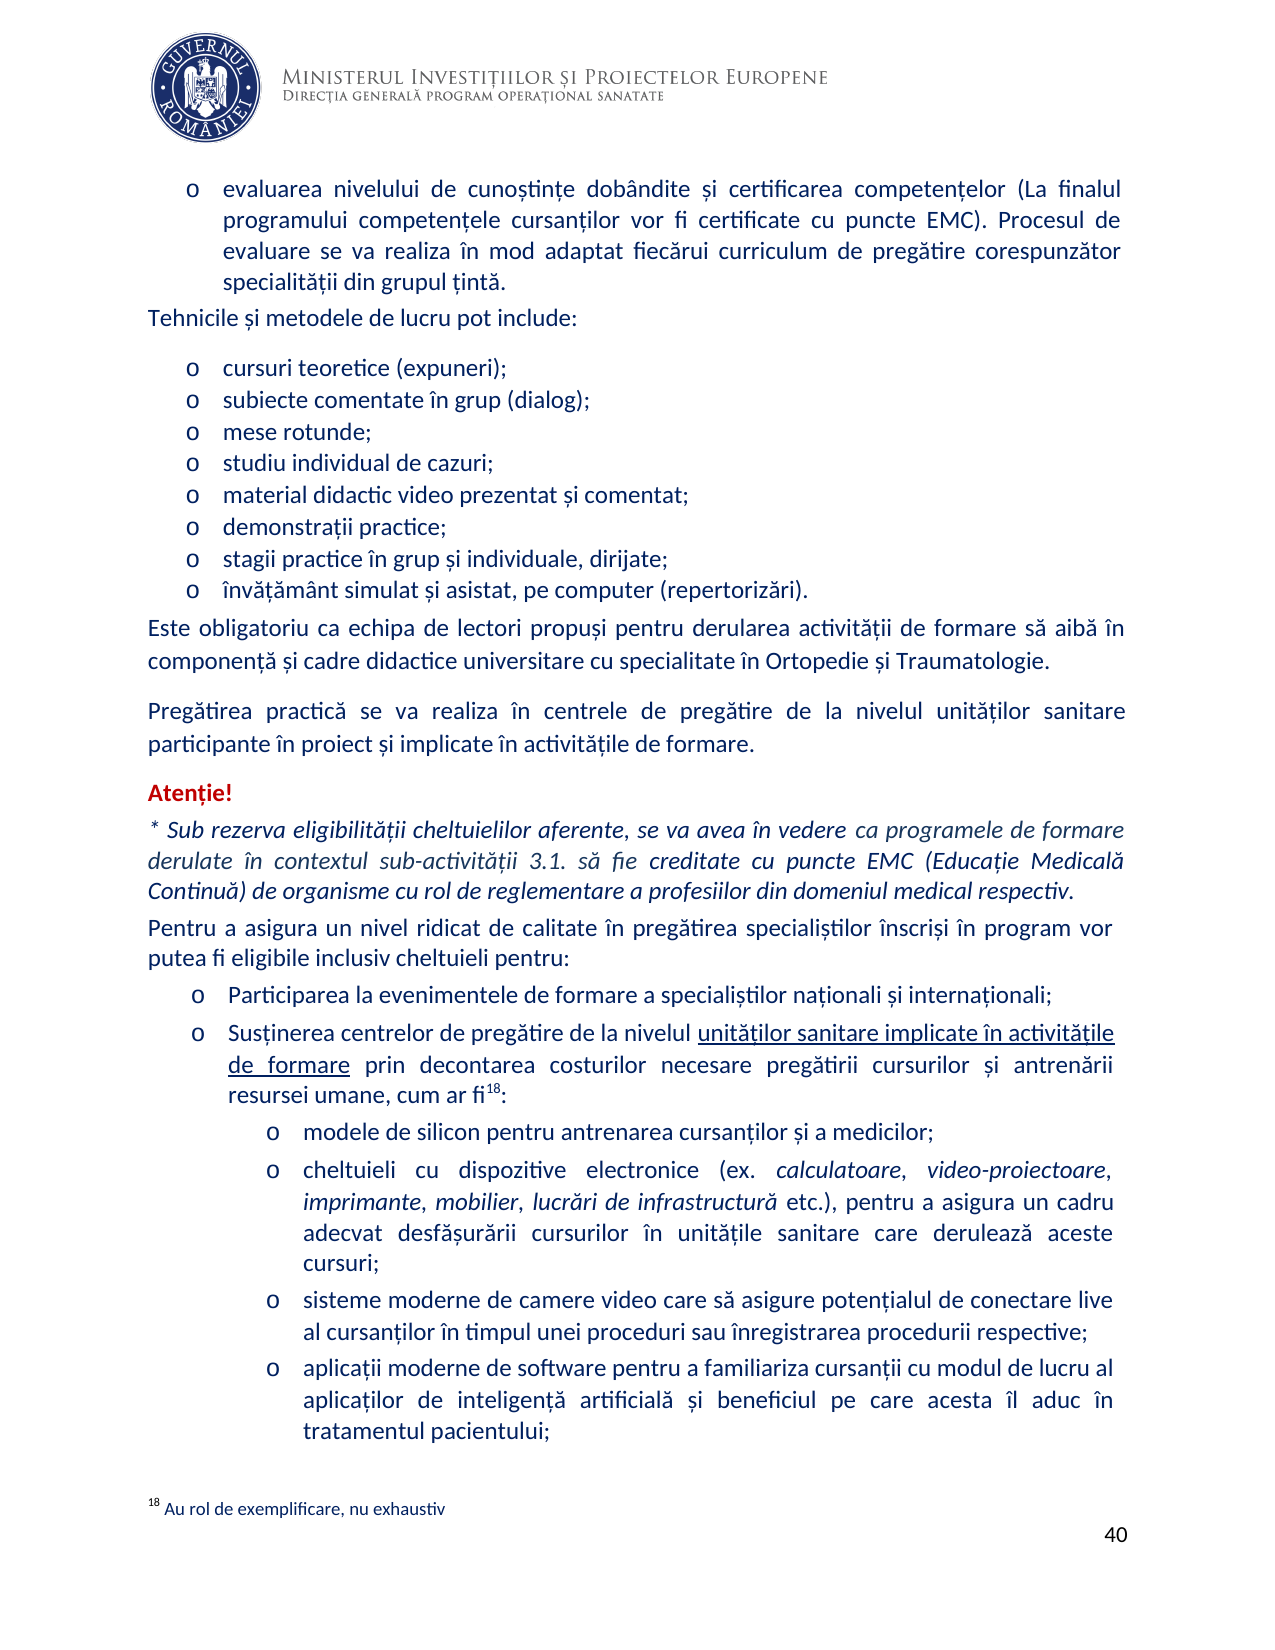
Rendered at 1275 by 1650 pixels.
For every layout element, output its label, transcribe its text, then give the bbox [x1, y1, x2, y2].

list stagii practice în grup și individuale, dirijate; [185, 543, 1122, 574]
list studiu individual de cazuri; [185, 447, 1122, 479]
text Atenție! [148, 777, 1115, 808]
list sisteme moderne de camere video care să asigure potențialul de conectare live al cursanților în timpul unei proceduri sau înregistrarea procedurii respective; [265, 1284, 1115, 1346]
list modele de silicon pentru antrenarea cursanților și a medicilor; [265, 1116, 1127, 1148]
text Tehnicile și metodele de lucru pot include: [148, 302, 1127, 333]
list cursuri teoretice (expuneri); [185, 352, 1122, 384]
text * Sub rezerva eligibilității cheltuielilor aferente, se va avea în vedere ca programele de formare derulate în contextul sub-activității 3.1. să fie creditate cu puncte EMC (Educație Medicală Continuă) de organisme cu rol de reglementare a profesiilor din domeniul medical respectiv. [148, 814, 1127, 906]
list Susținerea centrelor de pregătire de la nivelul unităților sanitare implicate în activitățile de formare prin decontarea costurilor necesare pregătirii cursurilor și antrenării resursei umane, cum ar fi: [190, 1017, 1115, 1110]
list învățământ simulat și asistat, pe computer (repertorizări). [185, 574, 1122, 606]
list Participarea la evenimentele de formare a specialiștilor naționali și internaționali; [190, 979, 1115, 1011]
list cheltuieli cu dispozitive electronice (ex. calculatoare, video-proiectoare, imprimante, mobilier, lucrări de infrastructură etc.), pentru a asigura un cadru adecvat desfășurării cursurilor în unitățile sanitare care derulează aceste cursuri; [265, 1154, 1115, 1278]
text Pregătirea practică se va realiza în centrele de pregătire de la nivelul unităților sanitare participante în proiect și implicate în activitățile de formare. [148, 695, 1127, 758]
list evaluarea nivelului de cunoștințe dobândite și certificarea competențelor (La finalul programului competențele cursanților vor fi certificate cu puncte EMC). Procesul de evaluare se va realiza în mod adaptat fiecărui curriculum de pregătire corespunzător specialității din grupul țintă. [185, 173, 1122, 296]
list mese rotunde; [185, 416, 1122, 447]
text Este obligatoriu ca echipa de lectori propuși pentru derularea activității de formare să aibă în componență și cadre didactice universitare cu specialitate în Ortopedie și Traumatologie. [148, 612, 1127, 676]
list demonstrații practice; [185, 511, 1122, 543]
text Pentru a asigura un nivel ridicat de calitate în pregătirea specialiștilor înscriși în program vor putea fi eligibile inclusiv cheltuieli pentru: [148, 912, 1115, 973]
picture [147, 29, 852, 145]
list material didactic video prezentat și comentat; [185, 479, 1122, 511]
list subiecte comentate în grup (dialog); [185, 384, 1122, 416]
list aplicații moderne de software pentru a familiariza cursanții cu modul de lucru al aplicaților de inteligență artificială și beneficiul pe care acesta îl aduc în tratamentul pacientului; [265, 1353, 1115, 1445]
